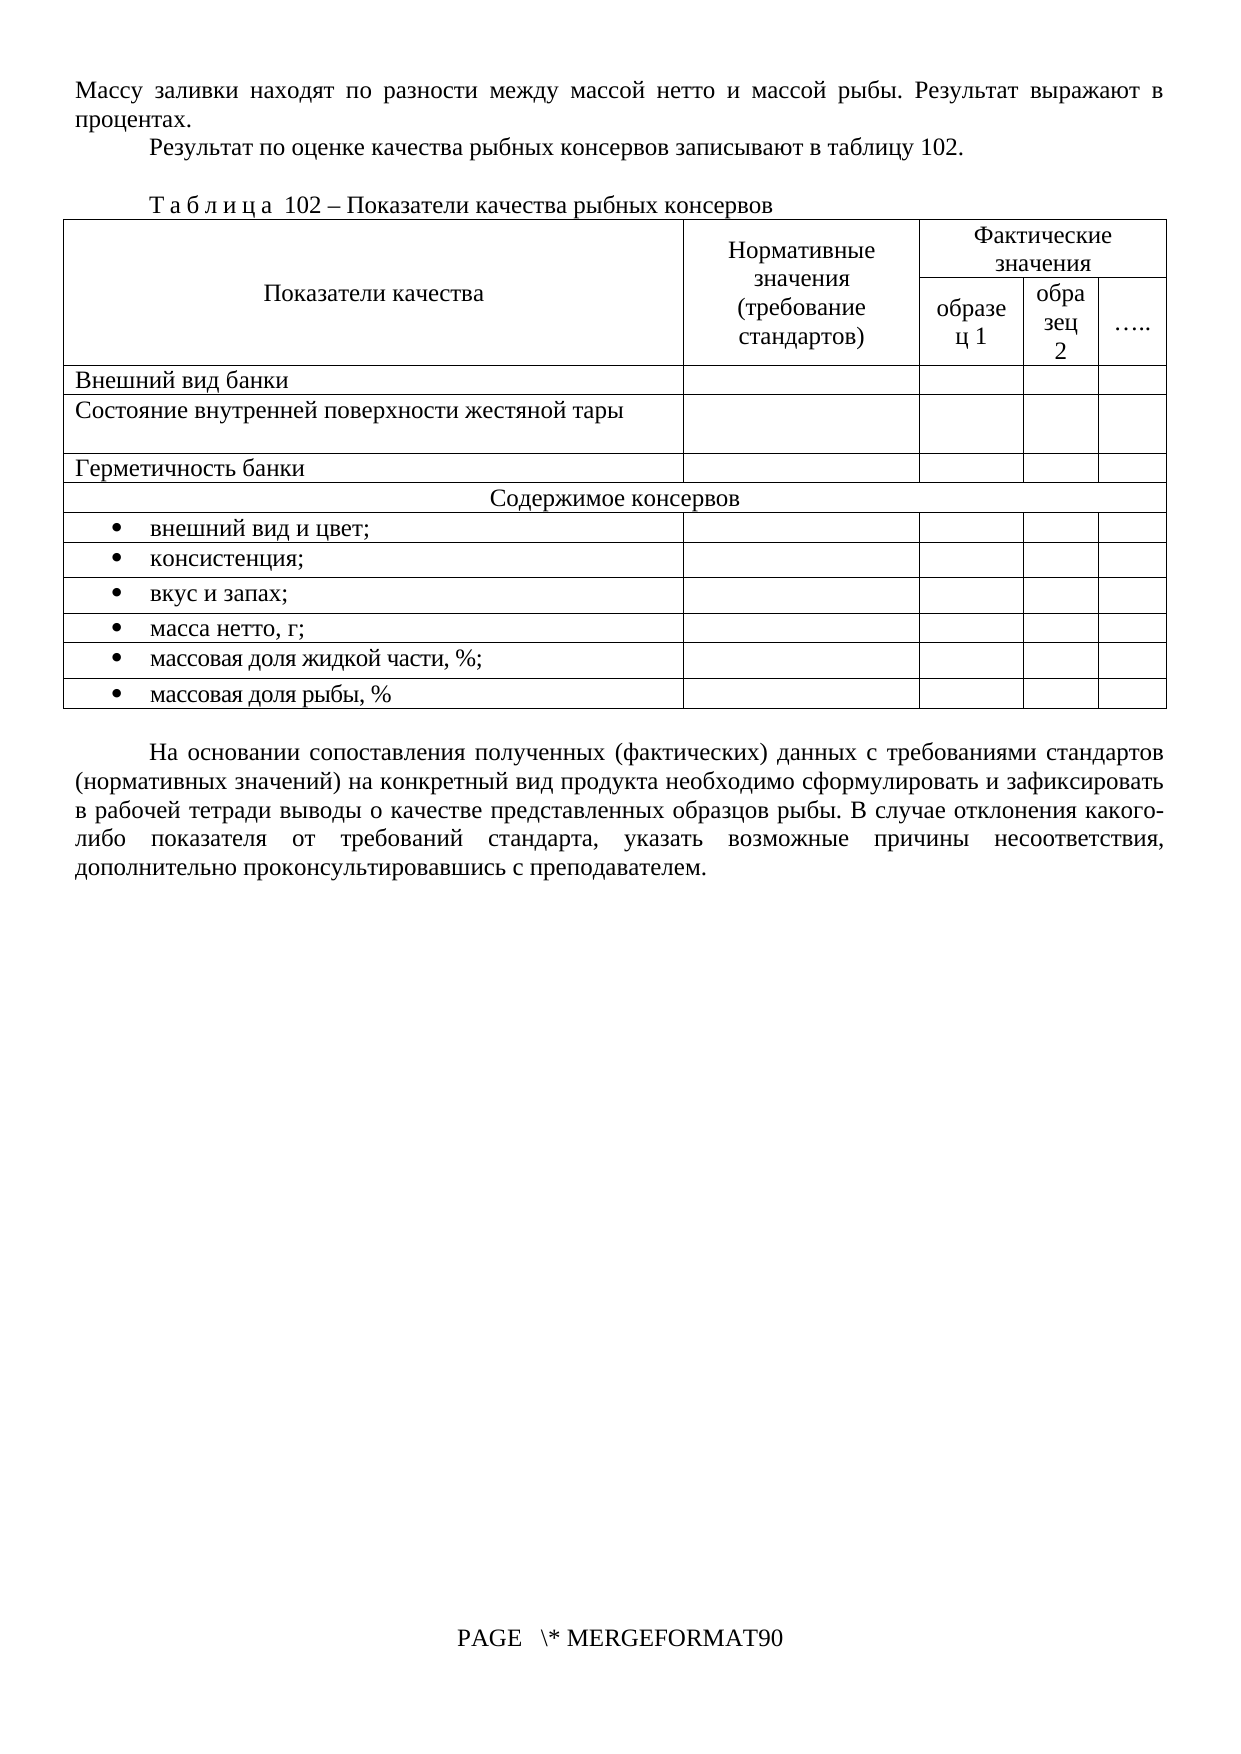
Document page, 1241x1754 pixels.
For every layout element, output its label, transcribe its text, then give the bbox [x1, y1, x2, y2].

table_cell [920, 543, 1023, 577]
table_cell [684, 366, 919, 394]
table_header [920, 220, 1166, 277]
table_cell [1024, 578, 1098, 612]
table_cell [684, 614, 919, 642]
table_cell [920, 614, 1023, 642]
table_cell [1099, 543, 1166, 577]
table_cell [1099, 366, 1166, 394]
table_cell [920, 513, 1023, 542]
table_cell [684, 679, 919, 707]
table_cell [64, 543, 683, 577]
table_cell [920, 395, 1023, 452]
text Таблица 102 – Показатели качества рыбных консервов [75, 190, 1165, 219]
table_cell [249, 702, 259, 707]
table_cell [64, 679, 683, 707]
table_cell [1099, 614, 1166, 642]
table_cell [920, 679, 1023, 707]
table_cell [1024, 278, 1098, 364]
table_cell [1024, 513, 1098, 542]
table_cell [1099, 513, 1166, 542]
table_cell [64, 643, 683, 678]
text Результат по оценке качества рыбных консервов записывают в таблицу 102. [75, 132, 1165, 161]
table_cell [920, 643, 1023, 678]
text На основании сопоставления полученных (фактических) данных с требованиями стандартов (нормативных значений) на конкретный вид продукта необходимо сформулировать и зафиксировать в рабочей тетради выводы о качестве представленных образцов рыбы. В случае отклонения какого-либо показателя от требований стандарта, указать возможные причины несоответствия, дополнительно проконсультировавшись с преподавателем. [75, 737, 1165, 881]
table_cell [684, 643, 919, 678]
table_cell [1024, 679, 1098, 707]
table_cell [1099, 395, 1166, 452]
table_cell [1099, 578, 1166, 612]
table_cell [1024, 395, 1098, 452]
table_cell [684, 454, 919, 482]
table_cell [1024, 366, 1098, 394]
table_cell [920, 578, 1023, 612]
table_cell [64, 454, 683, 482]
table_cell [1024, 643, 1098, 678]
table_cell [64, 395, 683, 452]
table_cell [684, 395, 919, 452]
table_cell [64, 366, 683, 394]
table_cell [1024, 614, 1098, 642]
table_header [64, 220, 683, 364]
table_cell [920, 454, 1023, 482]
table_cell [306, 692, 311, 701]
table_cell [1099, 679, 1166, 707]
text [75, 75, 1165, 132]
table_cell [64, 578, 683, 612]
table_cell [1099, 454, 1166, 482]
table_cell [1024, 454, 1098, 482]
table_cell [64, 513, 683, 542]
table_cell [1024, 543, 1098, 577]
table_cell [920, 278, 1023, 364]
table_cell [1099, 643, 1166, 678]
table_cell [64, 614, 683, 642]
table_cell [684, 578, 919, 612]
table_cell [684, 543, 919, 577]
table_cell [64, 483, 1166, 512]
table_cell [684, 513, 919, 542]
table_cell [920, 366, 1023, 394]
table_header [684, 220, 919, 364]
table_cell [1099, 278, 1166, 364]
